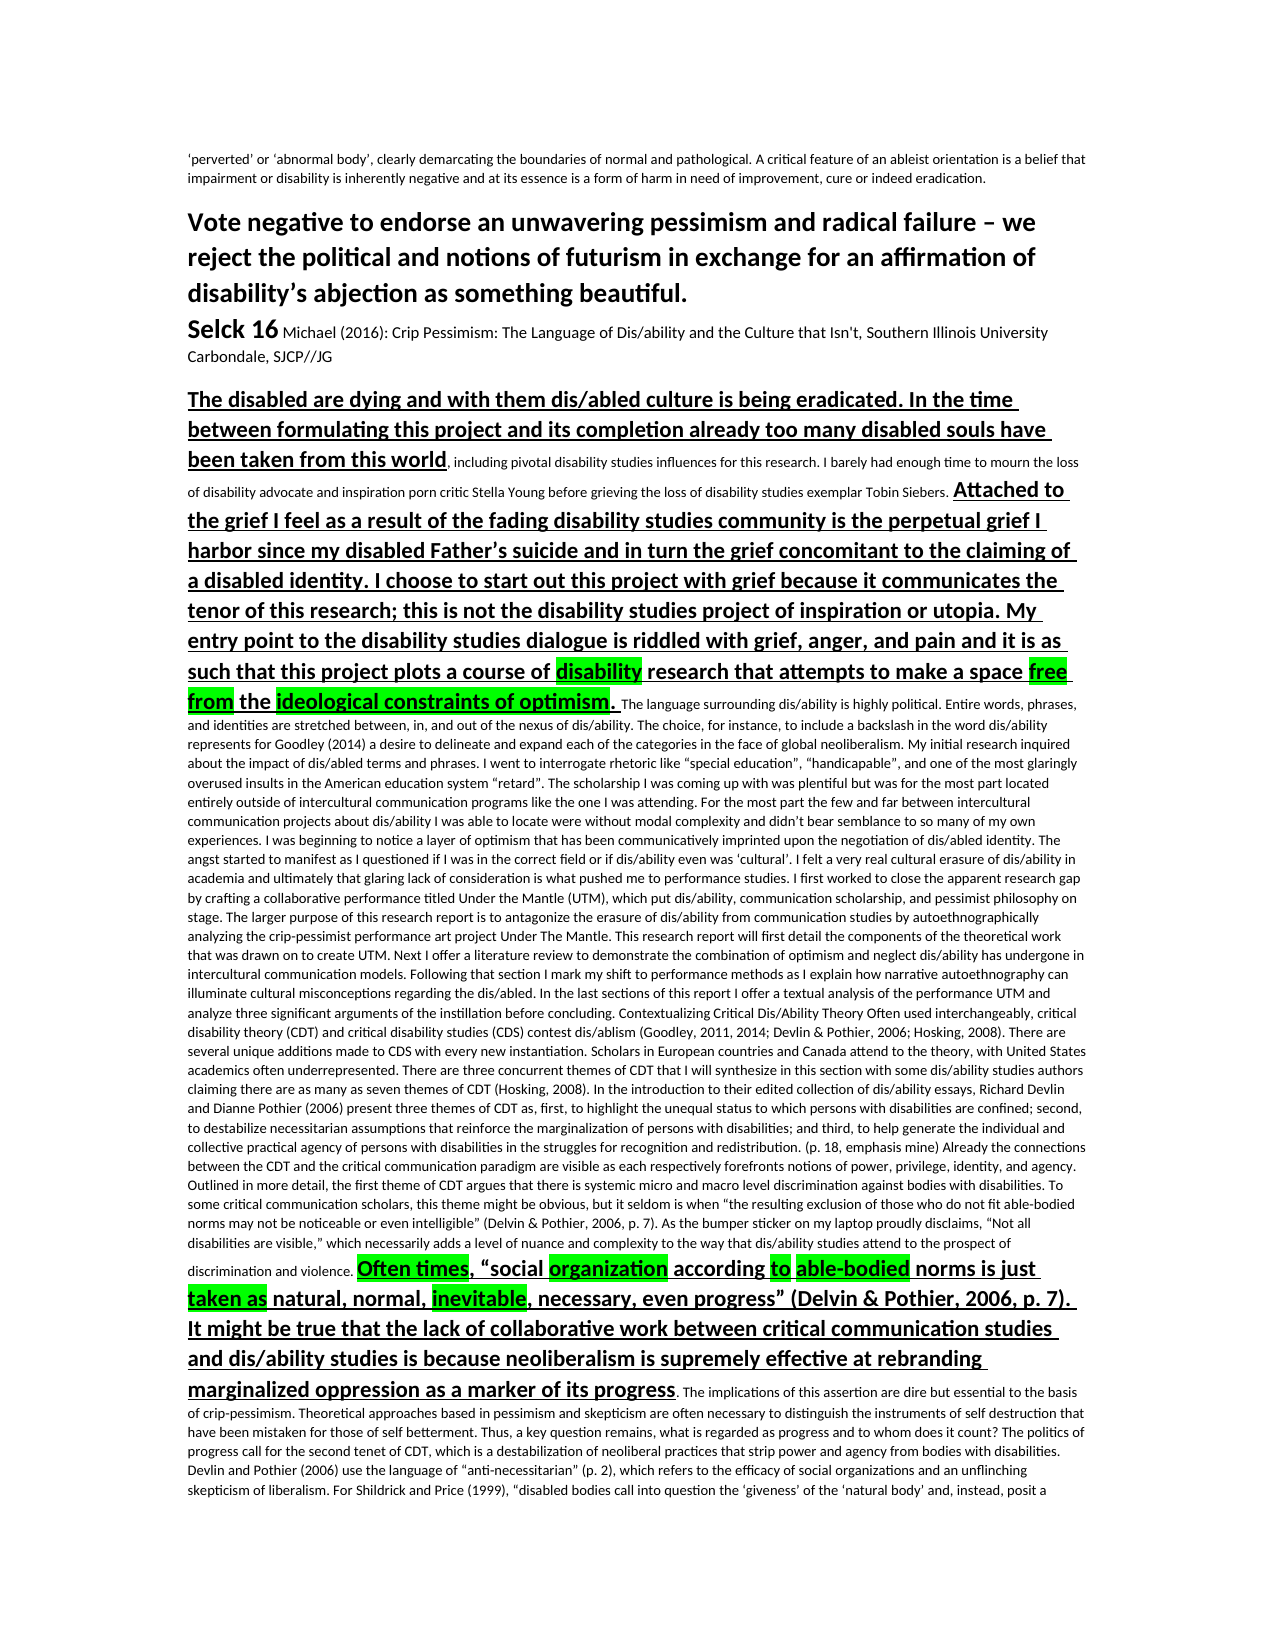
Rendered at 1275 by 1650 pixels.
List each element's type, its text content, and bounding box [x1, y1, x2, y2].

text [187, 385, 1087, 1499]
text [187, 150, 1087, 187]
subtitle Vote negative to endorse an unwavering pessimism and radical failure – we reject the political and notions of futurism in exchange for an affirmation of disability’s abjection as something beautiful. [187, 205, 1087, 309]
text Selck 16 Michael (2016): Crip Pessimism: The Language of Dis/ability and the Culture that Isn't, Southern Illinois University Carbondale, SJCP//JG [187, 312, 1087, 367]
